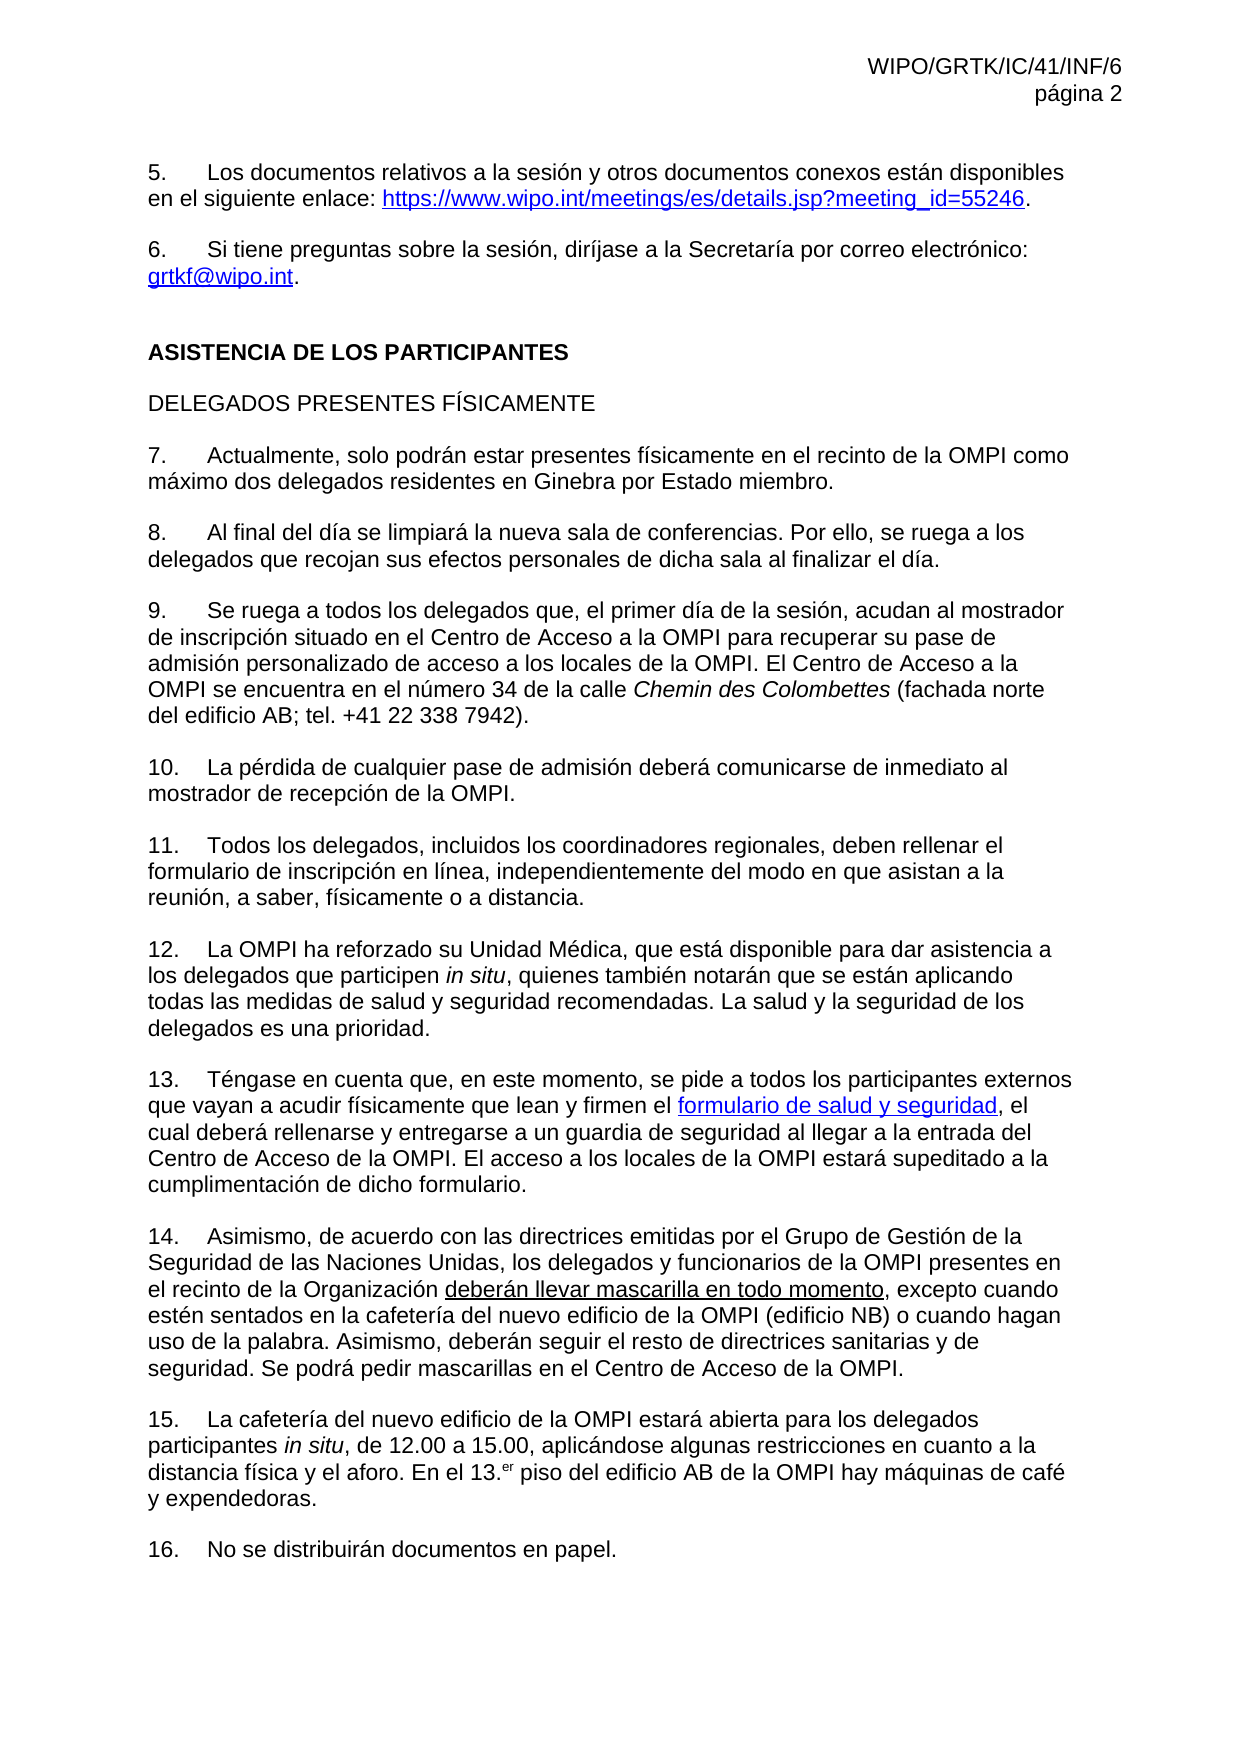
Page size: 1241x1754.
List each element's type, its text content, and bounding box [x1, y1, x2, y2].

list Si tiene preguntas sobre la sesión, diríjase a la Secretaría por correo electrónico: grtkf@wipo.int. [148, 236, 1066, 289]
list Se ruega a todos los delegados que, el primer día de la sesión, acudan al mostrador de inscripción situado en el Centro de Acceso a la OMPI para recuperar su pase de admisión personalizado de acceso a los locales de la OMPI. El Centro de Acceso a la OMPI se encuentra en el número 34 de la calle Chemin des Colombettes (fachada norte del edificio AB; tel. +41 22 338 7942). [148, 597, 1072, 729]
list Asimismo, de acuerdo con las directrices emitidas por el Grupo de Gestión de la Seguridad de las Naciones Unidas, los delegados y funcionarios de la OMPI presentes en el recinto de la Organización deberán llevar mascarilla en todo momento, excepto cuando estén sentados en la cafetería del nuevo edificio de la OMPI (edificio NB) o cuando hagan uso de la palabra. Asimismo, deberán seguir el resto de directrices sanitarias y de seguridad. Se podrá pedir mascarillas en el Centro de Acceso de la OMPI. [148, 1223, 1072, 1381]
subtitle DELEGADOS PRESENTES FÍSICAMENTE [148, 390, 1122, 417]
list Actualmente, solo podrán estar presentes físicamente en el recinto de la OMPI como máximo dos delegados residentes en Ginebra por Estado miembro. [148, 442, 1072, 494]
list La OMPI ha reforzado su Unidad Médica, que está disponible para dar asistencia a los delegados que participen in situ, quienes también notarán que se están aplicando todas las medidas de salud y seguridad recomendadas. La salud y la seguridad de los delegados es una prioridad. [148, 936, 1072, 1041]
list Téngase en cuenta que, en este momento, se pide a todos los participantes externos que vayan a acudir físicamente que lean y firmen el formulario de salud y seguridad, el cual deberá rellenarse y entregarse a un guardia de seguridad al llegar a la entrada del Centro de Acceso de la OMPI. El acceso a los locales de la OMPI estará supeditado a la cumplimentación de dicho formulario. [148, 1066, 1072, 1198]
list No se distribuirán documentos en papel. [148, 1536, 1072, 1563]
subtitle ASISTENCIA DE LOS PARTICIPANTES [148, 339, 1122, 365]
list La cafetería del nuevo edificio de la OMPI estará abierta para los delegados participantes in situ, de 12.00 a 15.00, aplicándose algunas restricciones en cuanto a la distancia física y el aforo. En el 13.er piso del edificio AB de la OMPI hay máquinas de café y expendedoras. [148, 1406, 1072, 1511]
list Al final del día se limpiará la nueva sala de conferencias. Por ello, se ruega a los delegados que recojan sus efectos personales de dicha sala al finalizar el día. [148, 519, 1072, 572]
list Todos los delegados, incluidos los coordinadores regionales, deben rellenar el formulario de inscripción en línea, independientemente del modo en que asistan a la reunión, a saber, físicamente o a distancia. [148, 832, 1072, 911]
list Los documentos relativos a la sesión y otros documentos conexos están disponibles en el siguiente enlace: https://www.wipo.int/meetings/es/details.jsp?meeting_id=55246. [148, 158, 1072, 211]
list La pérdida de cualquier pase de admisión deberá comunicarse de inmediato al mostrador de recepción de la OMPI. [148, 754, 1072, 807]
